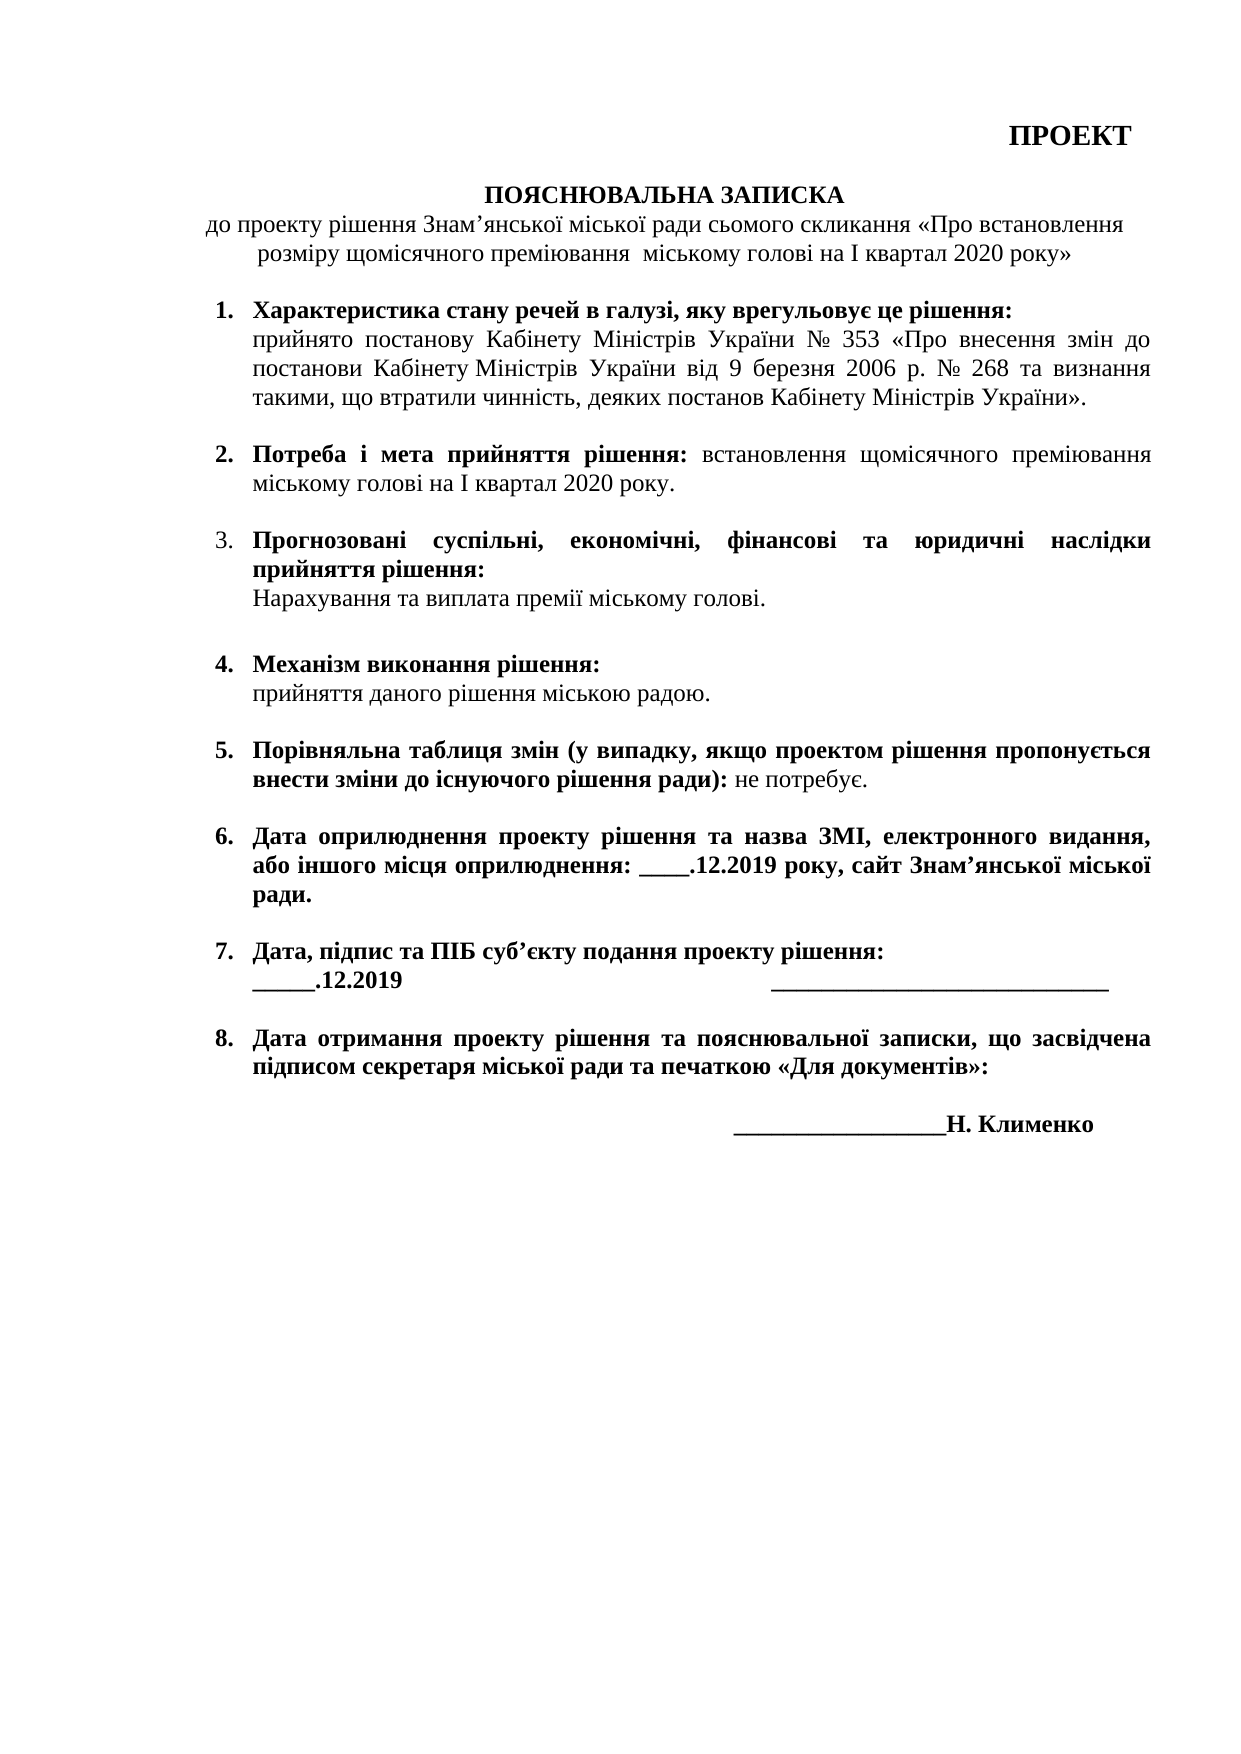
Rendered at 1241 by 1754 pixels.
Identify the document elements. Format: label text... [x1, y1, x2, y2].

list прийняття даного рішення міською радою. [252, 678, 1152, 706]
text до проекту рішення Знам’янської міської ради сьомого скликання «Про встановлення [177, 209, 1152, 238]
list Потреба і мета прийняття рішення: встановлення щомісячного преміювання міському голові на І квартал 2020 року. [215, 439, 1152, 497]
list Дата, підпис та ПІБ суб’єкту подання проекту рішення: [215, 936, 1152, 965]
text розміру щомісячного преміювання міському голові на І квартал 2020 року» [177, 238, 1152, 267]
list Механізм виконання рішення: [215, 649, 1152, 678]
list _________________Н. Клименко [252, 1109, 1152, 1138]
list Прогнозовані суспільні, економічні, фінансові та юридичні наслідки прийняття рішення: [215, 525, 1152, 583]
list Дата оприлюднення проекту рішення та назва ЗМІ, електронного видання, або іншого місця оприлюднення: ____.12.2019 року, сайт Знам’янської міської ради. [215, 821, 1152, 908]
list Нарахування та виплата премії міському голові. [252, 583, 1152, 612]
list Дата отримання проекту рішення та пояснювальної записки, що засвідчена підписом секретаря міської ради та печаткою «Для документів»: [215, 1023, 1152, 1080]
list Порівняльна таблиця змін (у випадку, якщо проектом рішення пропонується внести зміни до існуючого рішення ради): не потребує. [215, 735, 1152, 793]
list _____.12.2019 ___________________________ [252, 965, 1152, 994]
list Характеристика стану речей в галузі, яку врегульовує це рішення: [215, 295, 1152, 324]
text ПРОЕКТ [177, 118, 1152, 152]
text ПОЯСНЮВАЛЬНА ЗАПИСКА [177, 180, 1152, 209]
list прийнято постанову Кабінету Міністрів України № 353 «Про внесення змін до постанови Кабінету Міністрів України від 9 березня 2006 р. № 268 та визнання такими, що втратили чинність, деяких постанов Кабінету Міністрів України». [252, 324, 1152, 410]
